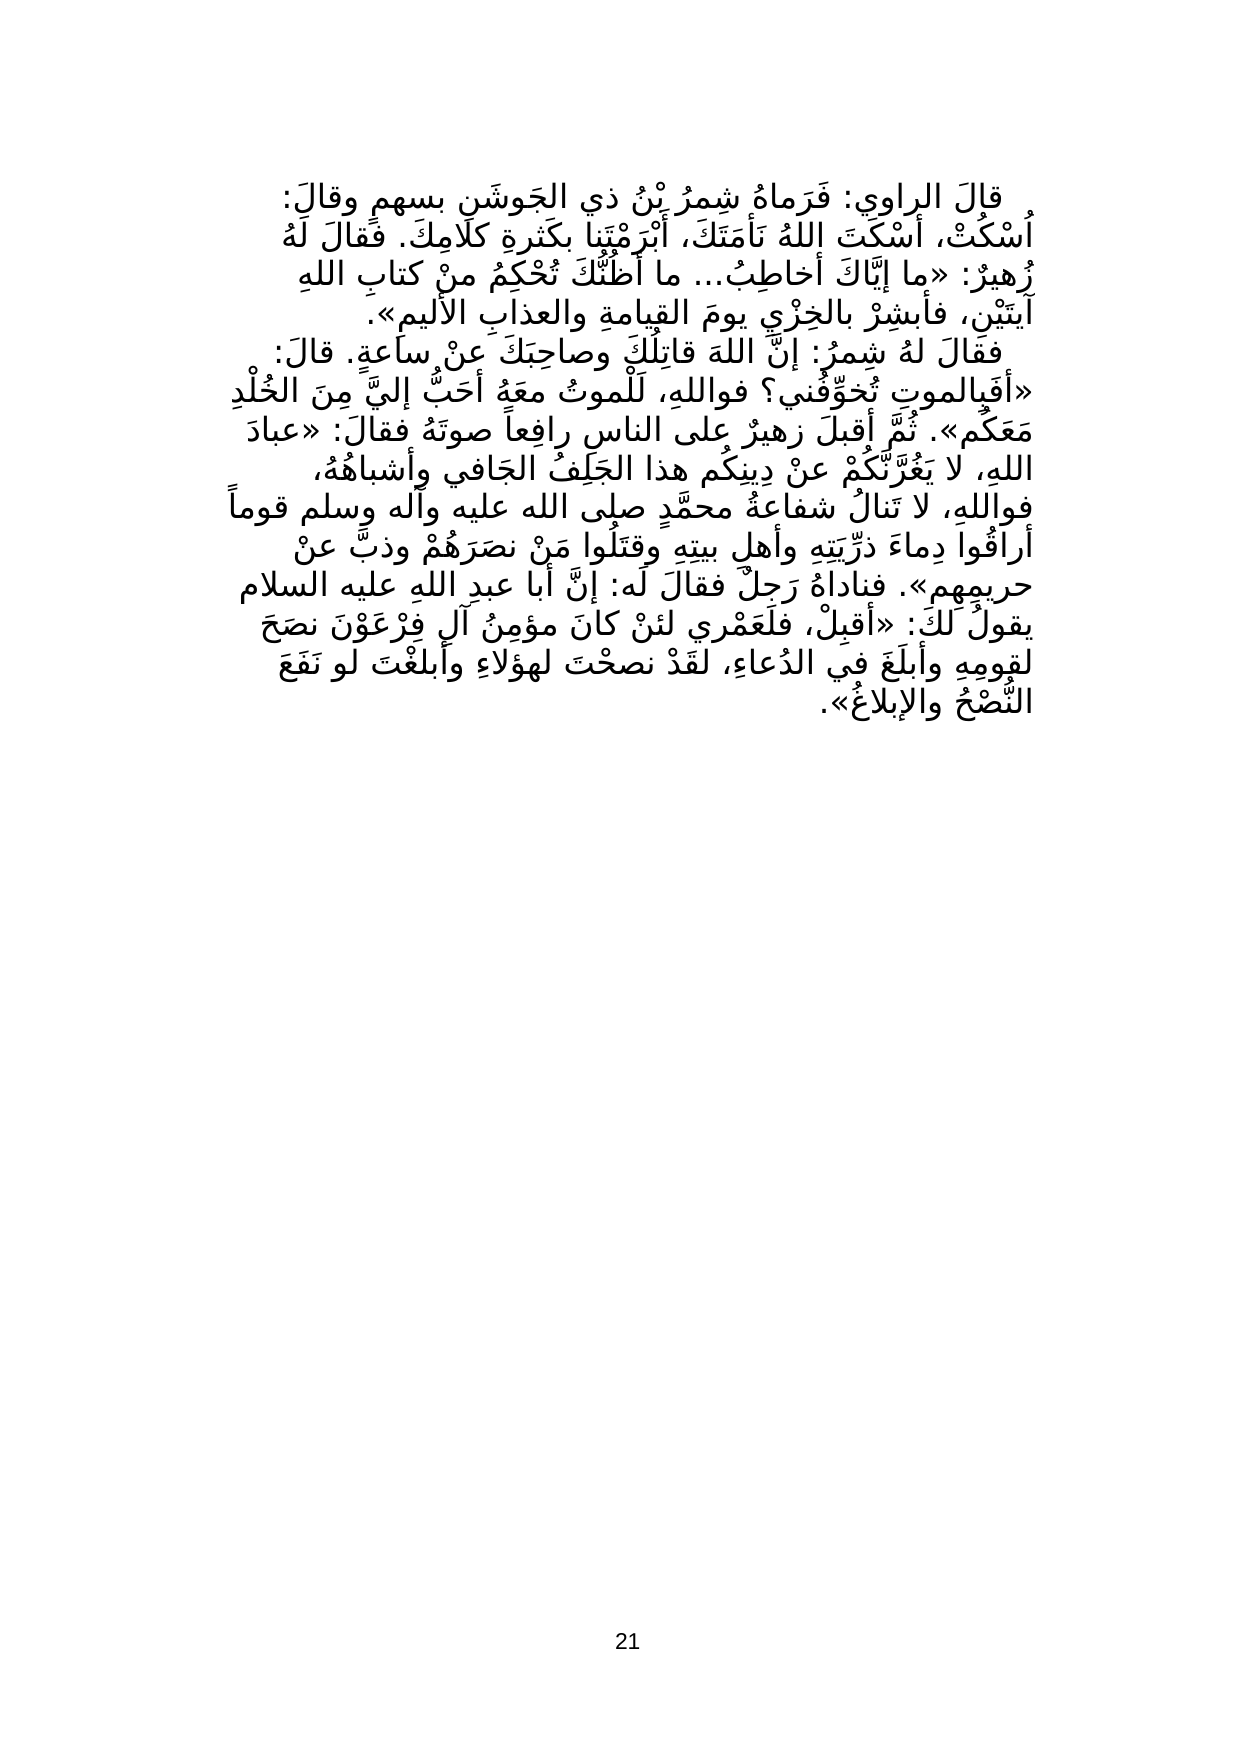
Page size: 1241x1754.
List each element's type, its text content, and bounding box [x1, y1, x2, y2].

text فقالَ لهُ شِمرُ: إنَّ اللهَ قاتِلُكَ وصاحِبَكَ عنْ ساعةٍ. قالَ: «أفَبِالموتِ تُخوِّفُني؟ فواللهِ، لَلْموتُ معَهُ أحَبُّ إليَّ مِنَ الخُلْدِ مَعَكُم». ثُمَّ أقبلَ زهيرٌ على الناسِ رافِعاً صوتَهُ فقالَ: «عبادَ اللهِ، لا يَغُرَّنَّكُمْ عنْ دِينِكُم هذا الجَلِفُ الجَافي وأشباهُهُ، فواللهِ، لا تَنالُ شفاعةُ محمَّدٍ صلى الله عليه وآله وسلم قوماً أراقُوا دِماءَ ذرِّيَتِهِ وأهلِ بيتِهِ وقتَلُوا مَنْ نصَرَهُمْ وذبَّ عنْ حريمِهِم». فناداهُ رَجلٌ فقالَ لَه: إنَّ أبا عبدِ اللهِ عليه السلام يقولُ لكَ: «أقبِلْ، فلَعَمْري لئنْ كانَ مؤمِنُ آلِ فِرْعَوْنَ نصَحَ لقومِهِ وأبلَغَ في الدُعاءِ، لقَدْ نصحْتَ لهؤلاءِ وأبلغْتَ لو نَفَعَ النُّصْحُ والإبلاغُ». [222, 333, 1033, 721]
text قالَ الراوي: فَرَماهُ شِمرُ بْنُ ذي الجَوشَنِ بسهمٍ وقالَ: اُسْكُتْ، أسْكَتَ اللهُ نَأمَتَكَ، أَبْرَمْتَنا بكَثرةِ كلامِكَ. فقالَ لَهُ زُهيرٌ: «ما إيَّاكَ أخاطِبُ... ما أظُنُّكَ تُحْكِمُ منْ كتابِ اللهِ آيتَيْنِ، فأبشِرْ بالخِزْيِ يومَ القيامةِ والعذابِ الأليمِ». [222, 177, 1033, 333]
